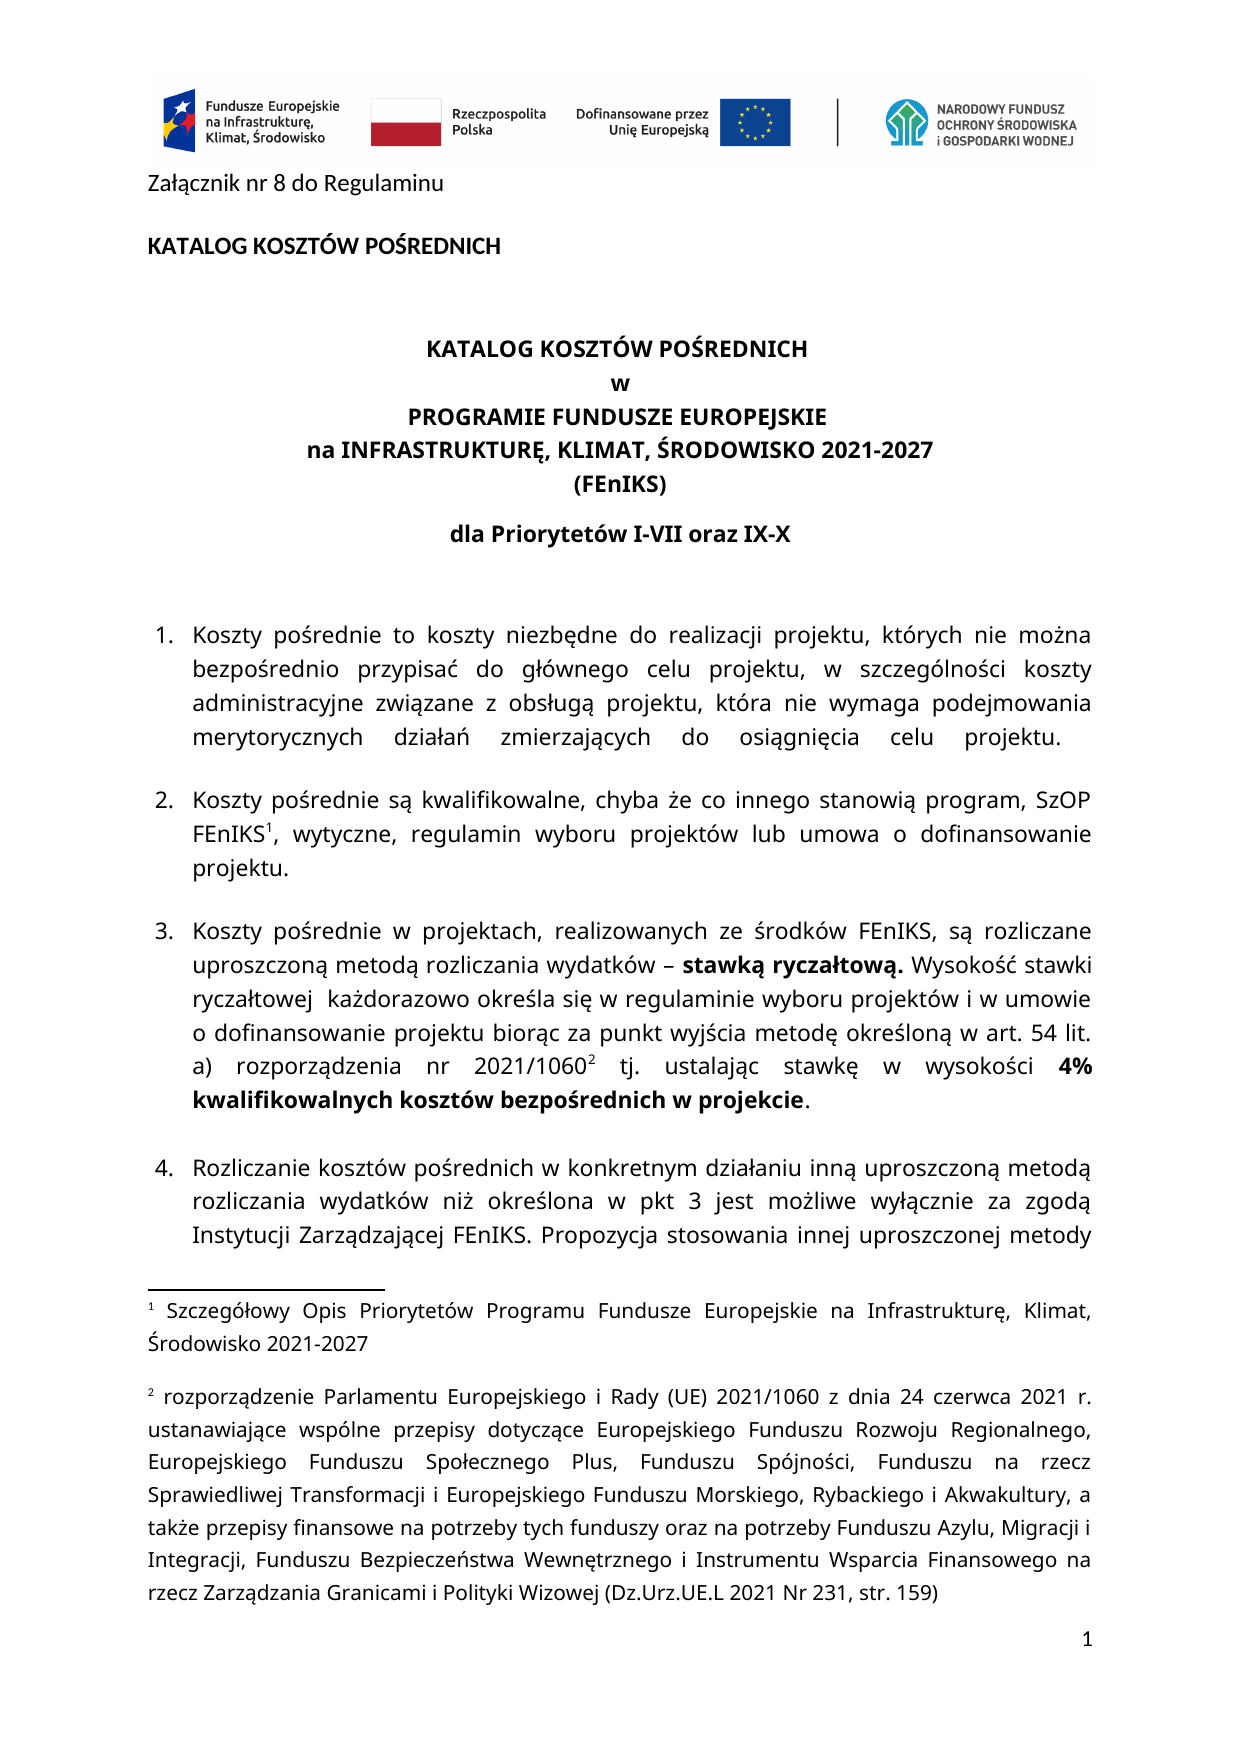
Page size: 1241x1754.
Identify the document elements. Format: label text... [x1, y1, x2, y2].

text dla Priorytetów I-VII oraz IX-X [148, 518, 1092, 550]
picture [147, 73, 1093, 168]
list Koszty pośrednie są kwalifikowalne, chyba że co innego stanowią program, SzOP FEnIKS, wytyczne, regulamin wyboru projektów lub umowa o dofinansowanie projektu. [154, 784, 1092, 913]
text KATALOG KOSZTÓW POŚREDNICH w PROGRAMIE FUNDUSZE EUROPEJSKIE na INFRASTRUKTURĘ, KLIMAT, ŚRODOWISKO 2021-2027 (FEnIKS) [148, 333, 1092, 499]
text KATALOG KOSZTÓW POŚREDNICH [148, 230, 1092, 302]
text Załącznik nr 8 do Regulaminu [148, 168, 1092, 198]
list Koszty pośrednie to koszty niezbędne do realizacji projektu, których nie można bezpośrednio przypisać do głównego celu projektu, w szczególności koszty administracyjne związane z obsługą projektu, która nie wymaga podejmowania merytorycznych działań zmierzających do osiągnięcia celu projektu. [154, 619, 1092, 782]
list Koszty pośrednie w projektach, realizowanych ze środków FEnIKS, są rozliczane uproszczoną metodą rozliczania wydatków – stawką ryczałtową. Wysokość stawki ryczałtowej każdorazowo określa się w regulaminie wyboru projektów i w umowie o dofinansowanie projektu biorąc za punkt wyjścia metodę określoną w art. 54 lit. a) rozporządzenia nr 2021/1060 tj. ustalając stawkę w wysokości 4% kwalifikowalnych kosztów bezpośrednich w projekcie. [154, 915, 1092, 1115]
